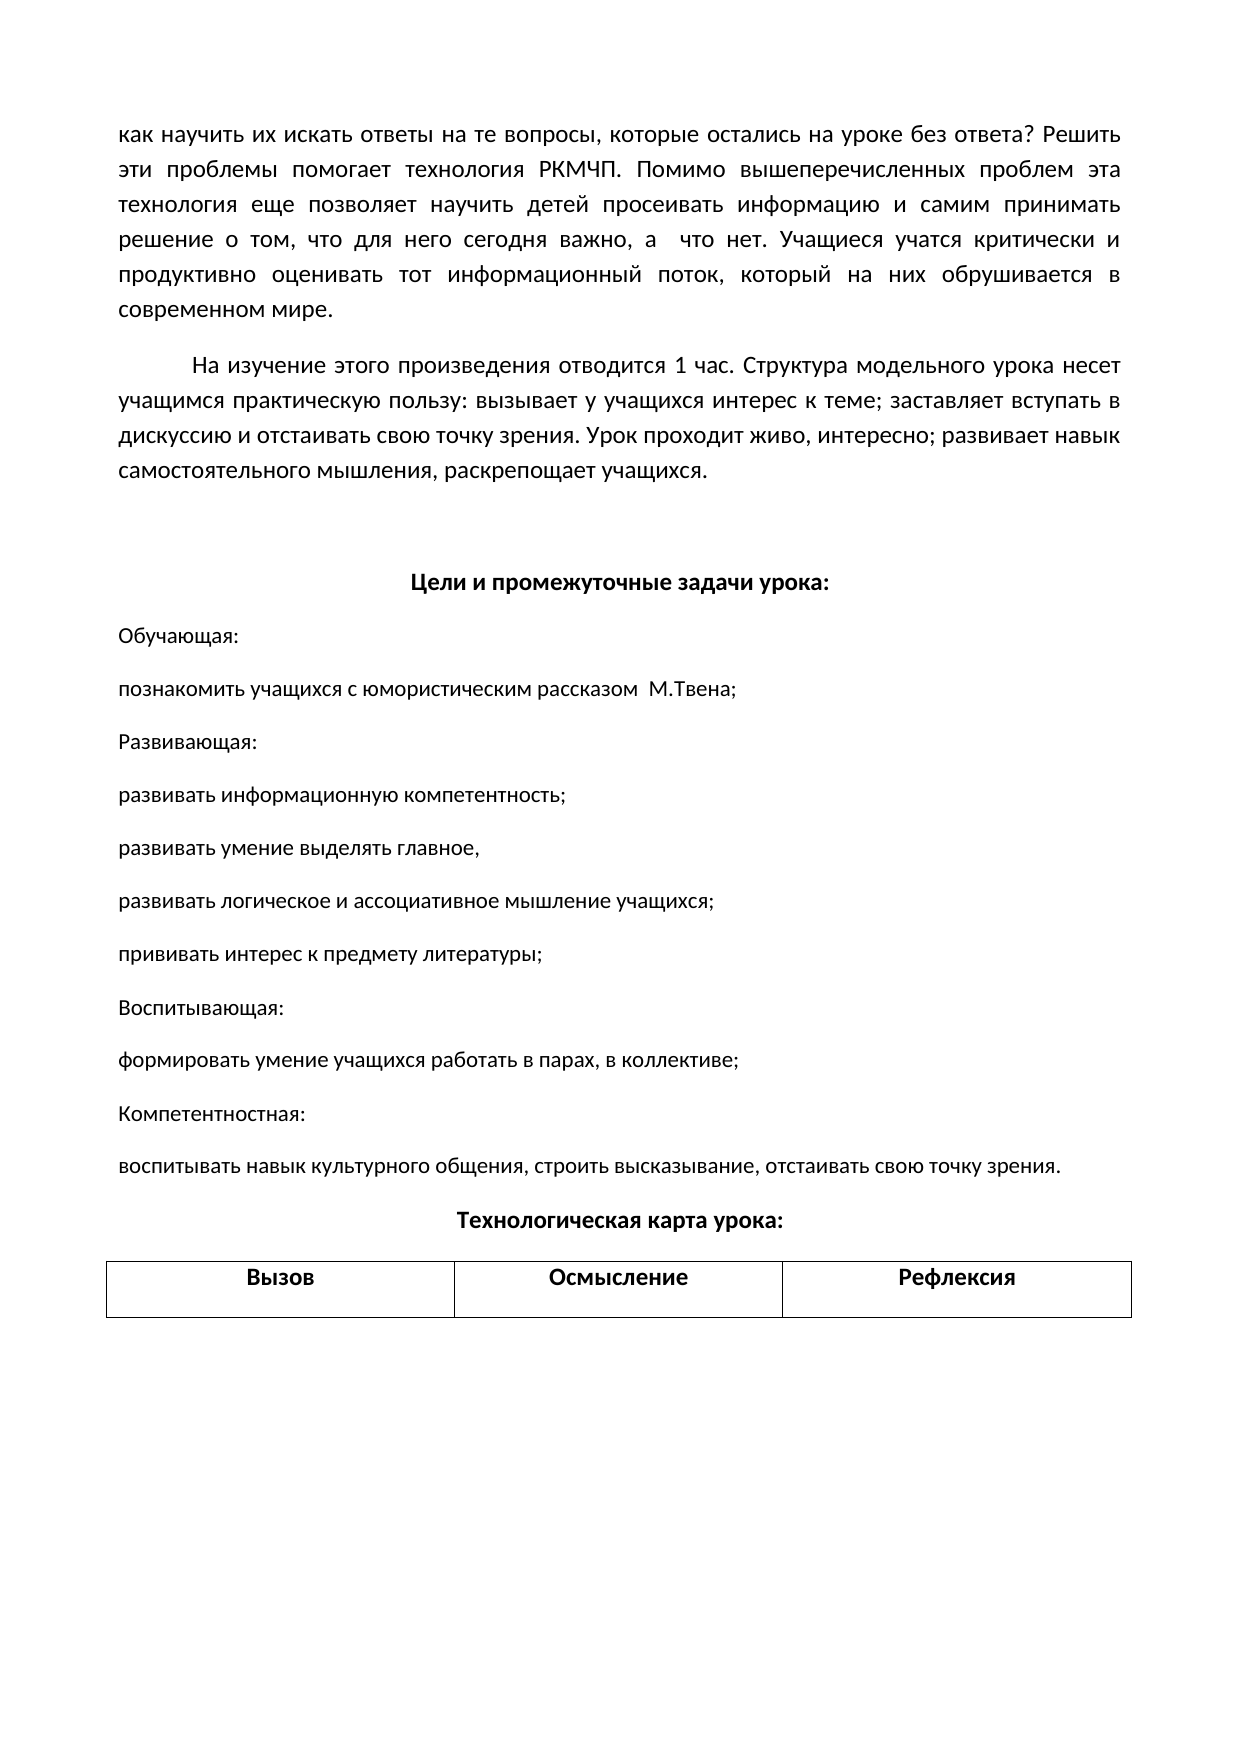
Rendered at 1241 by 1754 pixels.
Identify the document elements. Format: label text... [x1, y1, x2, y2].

text Цели и промежуточные задачи урока: [118, 566, 1122, 596]
table_header Осмысление [455, 1262, 782, 1317]
text прививать интерес к предмету литературы; [118, 939, 1122, 968]
text развивать информационную компетентность; [118, 781, 1122, 808]
text формировать умение учащихся работать в парах, в коллективе; [118, 1046, 1122, 1074]
text воспитывать навык культурного общения, строить высказывание, отстаивать свою точку зрения. [118, 1152, 1122, 1180]
text На изучение этого произведения отводится 1 час. Структура модельного урока несет учащимся практическую пользу: вызывает у учащихся интерес к теме; заставляет вступать в дискуссию и отстаивать свою точку зрения. Урок проходит живо, интересно; развивает навык самостоятельного мышления, раскрепощает учащихся. [118, 349, 1122, 484]
text Технологическая карта урока: [118, 1205, 1122, 1235]
table_header Вызов [107, 1262, 454, 1317]
table_header Рефлексия [783, 1262, 1131, 1317]
text познакомить учащихся с юмористическим рассказом М.Твена; [118, 674, 1122, 702]
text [118, 118, 1122, 324]
text Воспитывающая: [118, 993, 1122, 1021]
text Компетентностная: [118, 1099, 1122, 1127]
text развивать логическое и ассоциативное мышление учащихся; [118, 887, 1122, 914]
text Обучающая: [118, 621, 1122, 649]
text Развивающая: [118, 727, 1122, 756]
text развивать умение выделять главное, [118, 833, 1122, 862]
